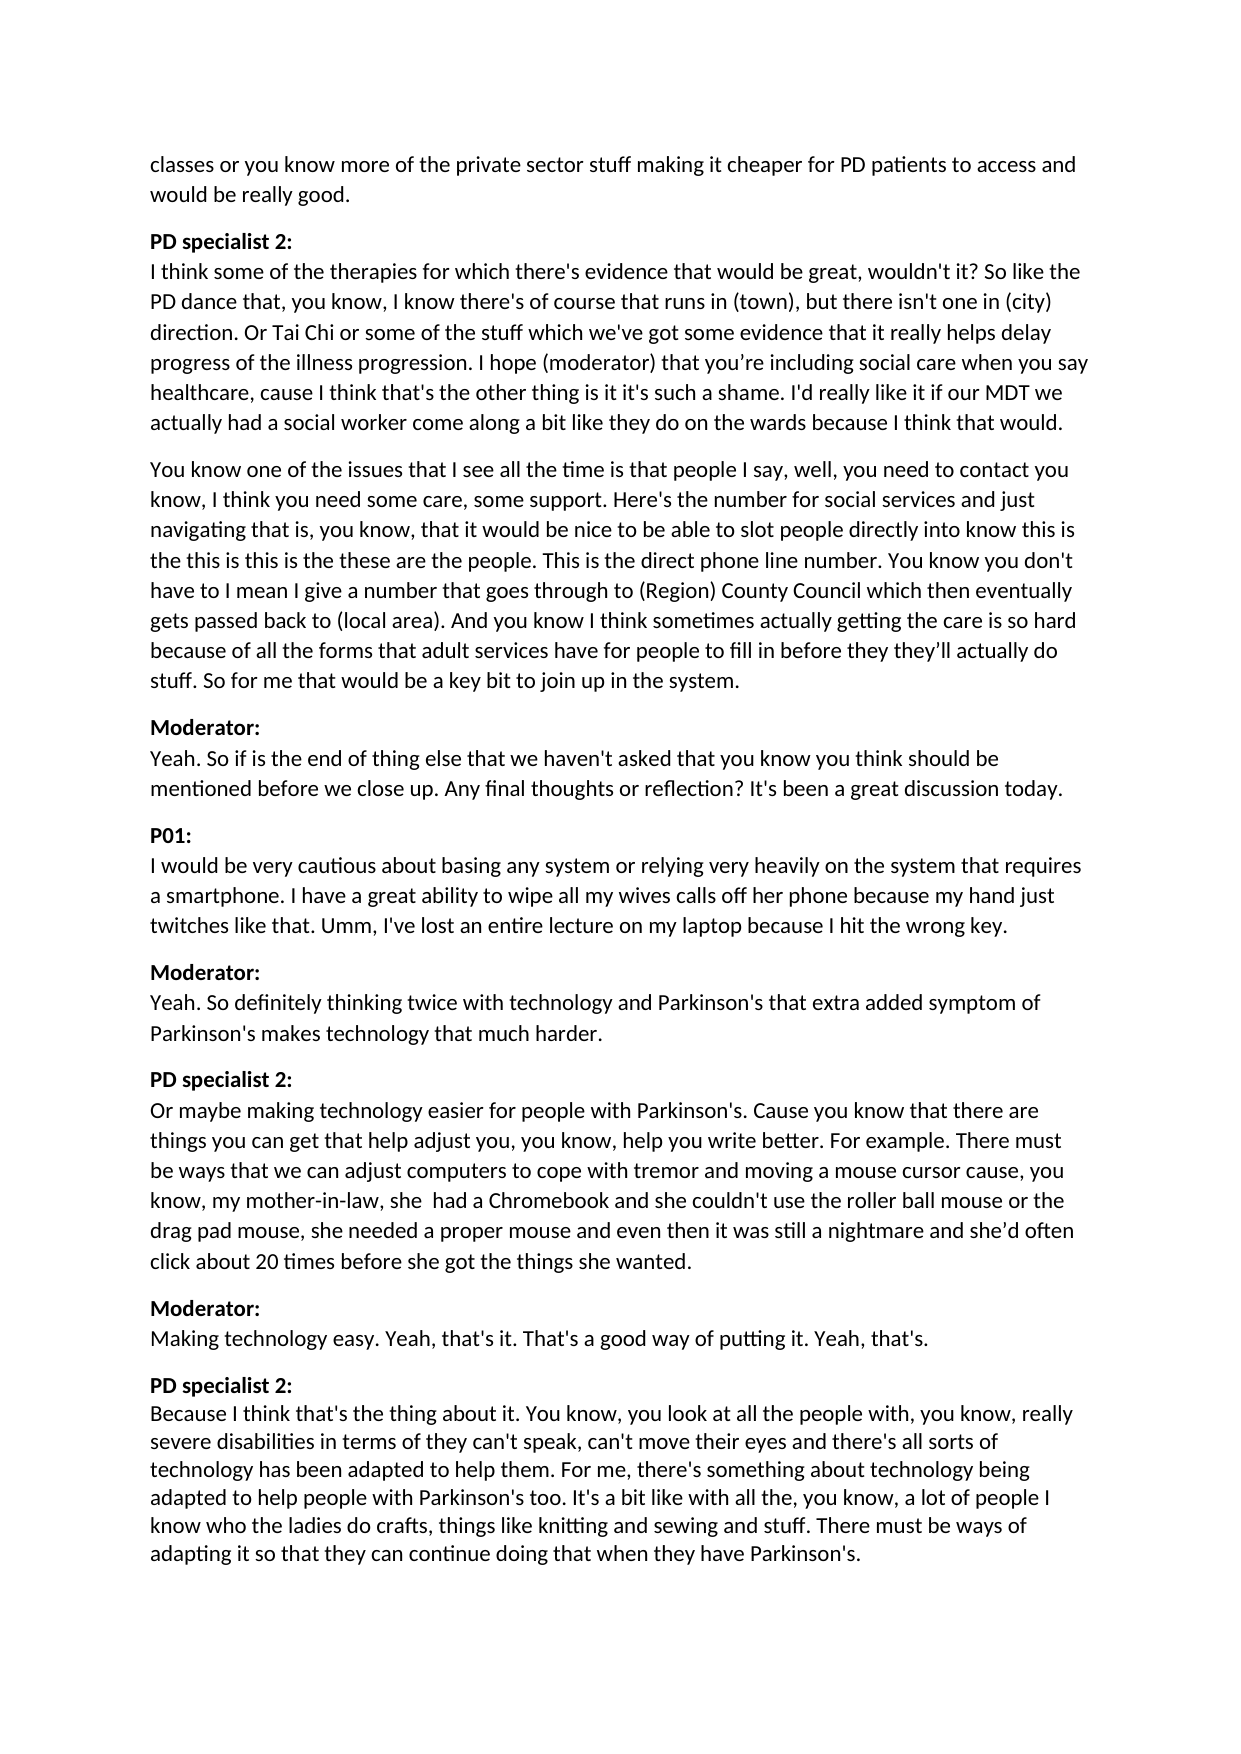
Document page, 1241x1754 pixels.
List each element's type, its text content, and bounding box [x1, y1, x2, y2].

text PD specialist 2: Because I think that's the thing about it. You know, you look at all the people with, you know, really severe disabilities in terms of they can't speak, can't move their eyes and there's all sorts of technology has been adapted to help them. For me, there's something about technology being adapted to help people with Parkinson's too. It's a bit like with all the, you know, a lot of people I know who the ladies do crafts, things like knitting and sewing and stuff. There must be ways of adapting it so that they can continue doing that when they have Parkinson's. [150, 1371, 1090, 1567]
text Moderator: Yeah. So if is the end of thing else that we haven't asked that you know you think should be mentioned before we close up. Any final thoughts or reflection? It's been a great discussion today. [150, 713, 1090, 802]
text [150, 150, 1090, 208]
text Moderator: Yeah. So definitely thinking twice with technology and Parkinson's that extra added symptom of Parkinson's makes technology that much harder. [150, 958, 1090, 1047]
text Moderator: Making technology easy. Yeah, that's it. That's a good way of putting it. Yeah, that's. [150, 1294, 1090, 1352]
text P01: I would be very cautious about basing any system or relying very heavily on the system that requires a smartphone. I have a great ability to wipe all my wives calls off her phone because my hand just twitches like that. Umm, I've lost an entire lecture on my laptop because I hit the wrong key. [150, 821, 1090, 939]
text PD specialist 2: Or maybe making technology easier for people with Parkinson's. Cause you know that there are things you can get that help adjust you, you know, help you write better. For example. There must be ways that we can adjust computers to cope with tremor and moving a mouse cursor cause, you know, my mother-in-law, she had a Chromebook and she couldn't use the roller ball mouse or the drag pad mouse, she needed a proper mouse and even then it was still a nightmare and she’d often click about 20 times before she got the things she wanted. [150, 1066, 1090, 1275]
text You know one of the issues that I see all the time is that people I say, well, you need to contact you know, I think you need some care, some support. Here's the number for social services and just navigating that is, you know, that it would be nice to be able to slot people directly into know this is the this is this is the these are the people. This is the direct phone line number. You know you don't have to I mean I give a number that goes through to (Region) County Council which then eventually gets passed back to (local area). And you know I think sometimes actually getting the care is so hard because of all the forms that adult services have for people to fill in before they they’ll actually do stuff. So for me that would be a key bit to join up in the system. [150, 455, 1090, 695]
text PD specialist 2: I think some of the therapies for which there's evidence that would be great, wouldn't it? So like the PD dance that, you know, I know there's of course that runs in (town), but there isn't one in (city) direction. Or Tai Chi or some of the stuff which we've got some evidence that it really helps delay progress of the illness progression. I hope (moderator) that you’re including social care when you say healthcare, cause I think that's the other thing is it it's such a shame. I'd really like it if our MDT we actually had a social worker come along a bit like they do on the wards because I think that would. [150, 227, 1090, 436]
